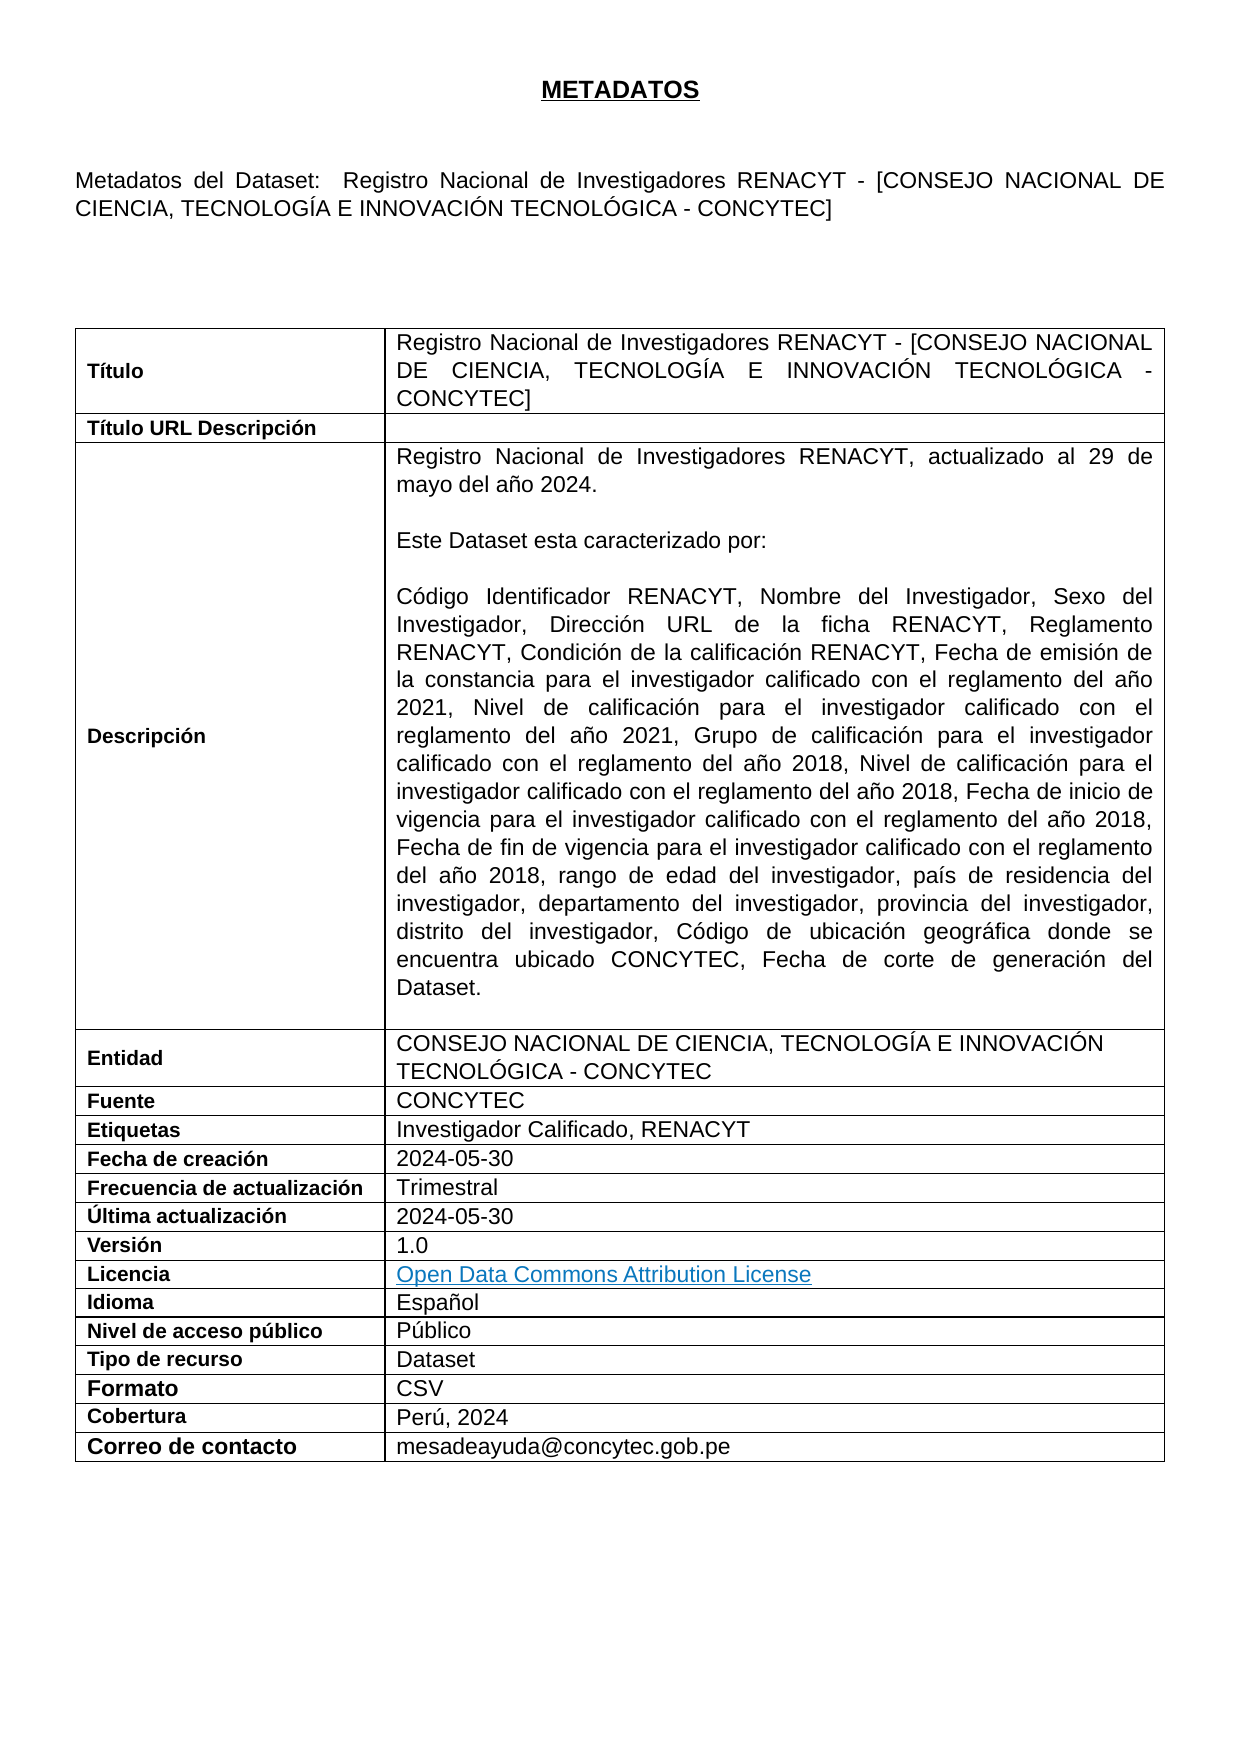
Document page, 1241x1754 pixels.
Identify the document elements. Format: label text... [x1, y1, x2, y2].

table_cell Registro Nacional de Investigadores RENACYT, actualizado al 29 de mayo del año 2024. Este Dataset esta caracterizado por: Código Identificador RENACYT, Nombre del Investigador, Sexo del Investigador, Dirección URL de la ficha RENACYT, Reglamento RENACYT, Condición de la calificación RENACYT, Fecha de emisión de la constancia para el investigador calificado con el reglamento del año 2021, Nivel de calificación para el investigador calificado con el reglamento del año 2021, Grupo de calificación para el investigador calificado con el reglamento del año 2018, Nivel de calificación para el investigador calificado con el reglamento del año 2018, Fecha de inicio de vigencia para el investigador calificado con el reglamento del año 2018, Fecha de fin de vigencia para el investigador calificado con el reglamento del año 2018, rango de edad del investigador, país de residencia del investigador, departamento del investigador, provincia del investigador, distrito del investigador, Código de ubicación geográfica donde se encuentra ubicado CONCYTEC, Fecha de corte de generación del Dataset. [386, 443, 1164, 1029]
table_cell Público [386, 1318, 1164, 1345]
text Metadatos del Dataset: Registro Nacional de Investigadores RENACYT - [CONSEJO NACIONAL DE CIENCIA, TECNOLOGÍA E INNOVACIÓN TECNOLÓGICA - CONCYTEC] [75, 167, 1165, 221]
table_cell Cobertura [76, 1404, 384, 1432]
table_cell CONCYTEC [386, 1087, 1164, 1115]
table_cell Fecha de creación [76, 1145, 384, 1173]
table_cell Etiquetas [76, 1116, 384, 1144]
table_cell CSV [386, 1375, 1164, 1403]
table_cell Nivel de acceso público [76, 1318, 384, 1345]
table_cell 1.0 [386, 1232, 1164, 1260]
table_cell [386, 414, 1164, 442]
table_cell mesadeayuda@concytec.gob.pe [386, 1433, 1164, 1461]
table_cell Última actualización [76, 1203, 384, 1231]
table_header Título [76, 329, 384, 413]
table_cell CONSEJO NACIONAL DE CIENCIA, TECNOLOGÍA E INNOVACIÓN TECNOLÓGICA - CONCYTEC [386, 1030, 1164, 1086]
table_cell Trimestral [386, 1174, 1164, 1202]
table_cell Dataset [386, 1346, 1164, 1374]
table_cell Fuente [76, 1087, 384, 1115]
table_cell 2024-05-30 [386, 1203, 1164, 1231]
table_cell Idioma [76, 1289, 384, 1316]
table_cell Open Data Commons Attribution License [386, 1261, 1164, 1287]
table_cell Investigador Calificado, RENACYT [386, 1116, 1164, 1144]
table_cell Español [386, 1289, 1164, 1316]
table_cell 2024-05-30 [386, 1145, 1164, 1173]
table_cell Versión [76, 1232, 384, 1260]
table_cell Título URL Descripción [76, 414, 384, 442]
table_cell Frecuencia de actualización [76, 1174, 384, 1202]
table_cell Correo de contacto [76, 1433, 384, 1461]
table_cell Perú, 2024 [386, 1404, 1164, 1432]
table_cell Descripción [76, 443, 384, 1029]
table_cell Entidad [76, 1030, 384, 1086]
table_header Registro Nacional de Investigadores RENACYT - [CONSEJO NACIONAL DE CIENCIA, TECNOLOGÍA E INNOVACIÓN TECNOLÓGICA - CONCYTEC] [386, 329, 1164, 413]
text METADATOS [75, 75, 1165, 104]
table_cell Tipo de recurso [76, 1346, 384, 1374]
table_cell Licencia [76, 1261, 384, 1287]
table_cell Formato [76, 1375, 384, 1403]
